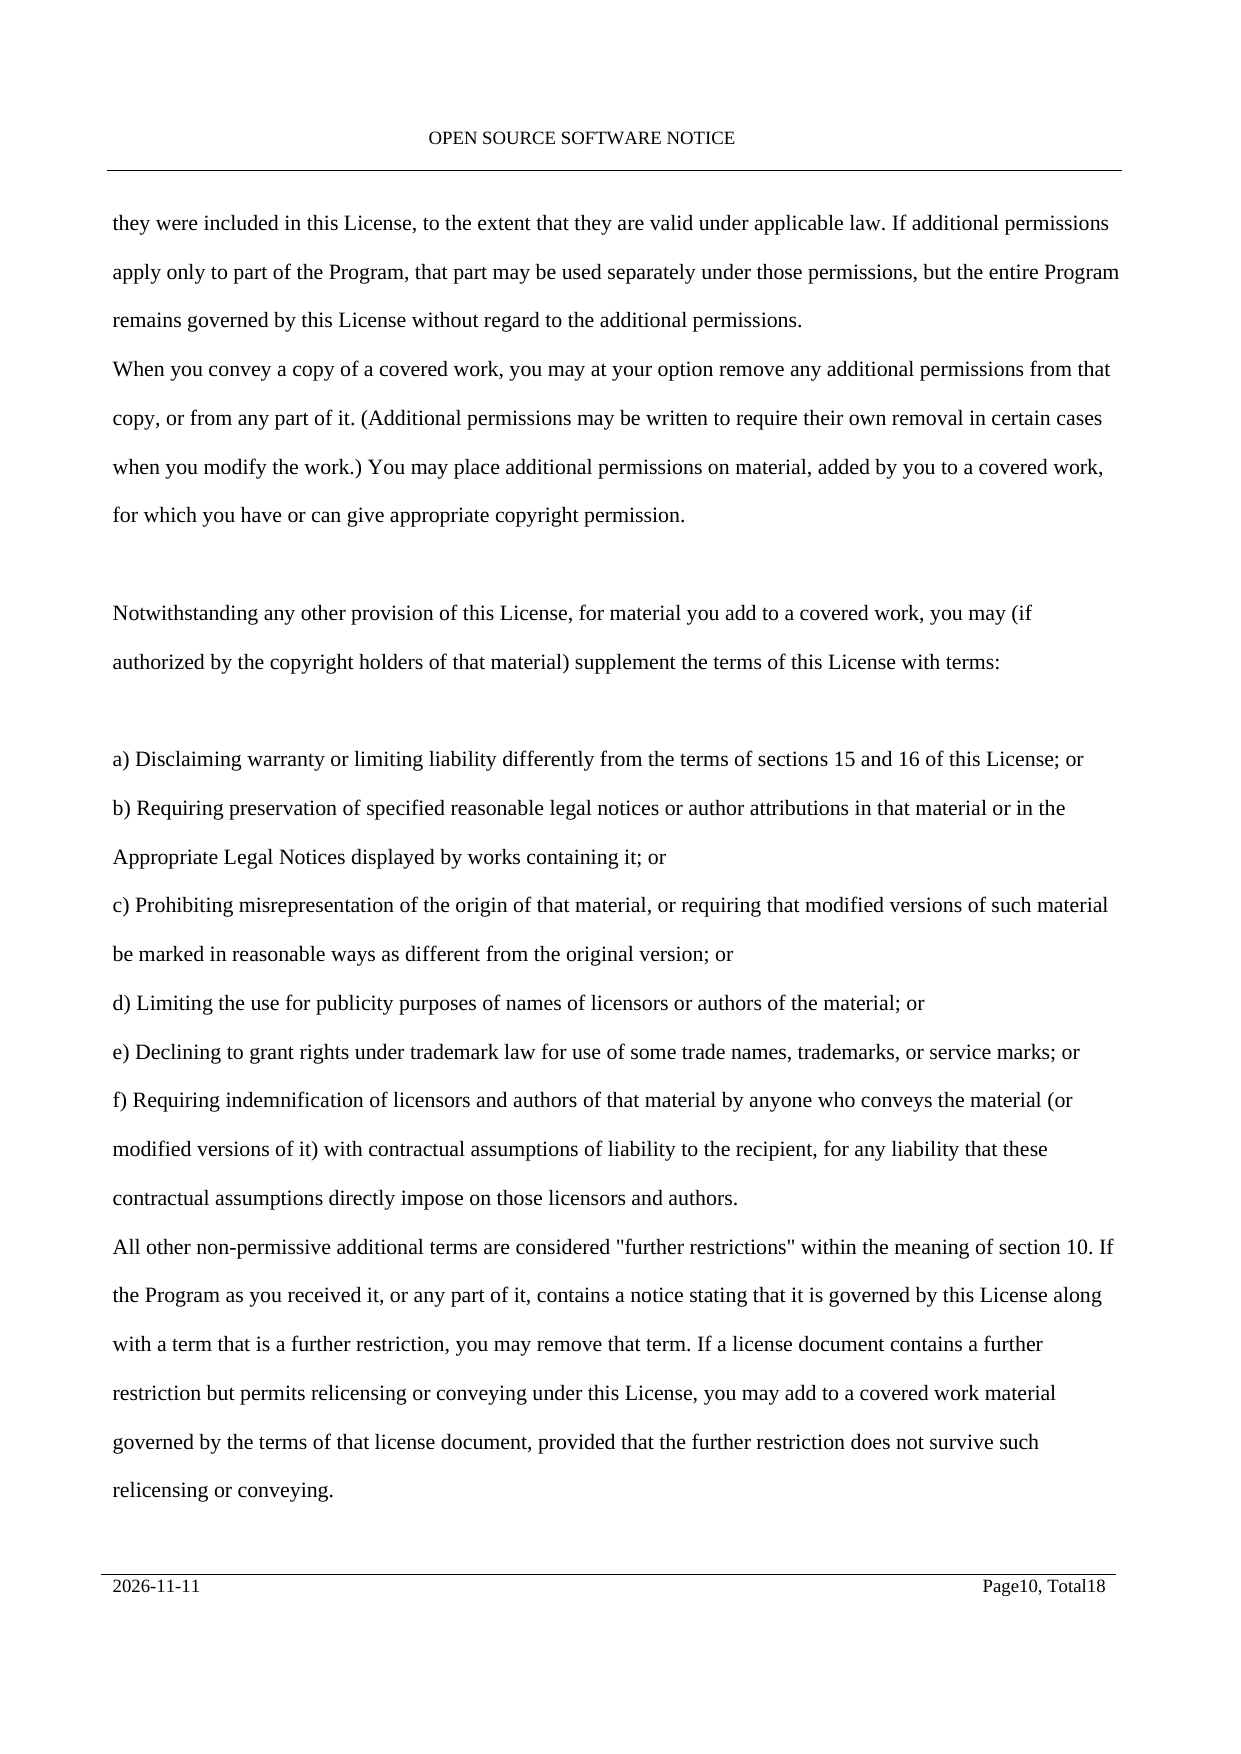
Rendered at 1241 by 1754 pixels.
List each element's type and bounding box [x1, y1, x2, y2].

text [112, 206, 1128, 1506]
